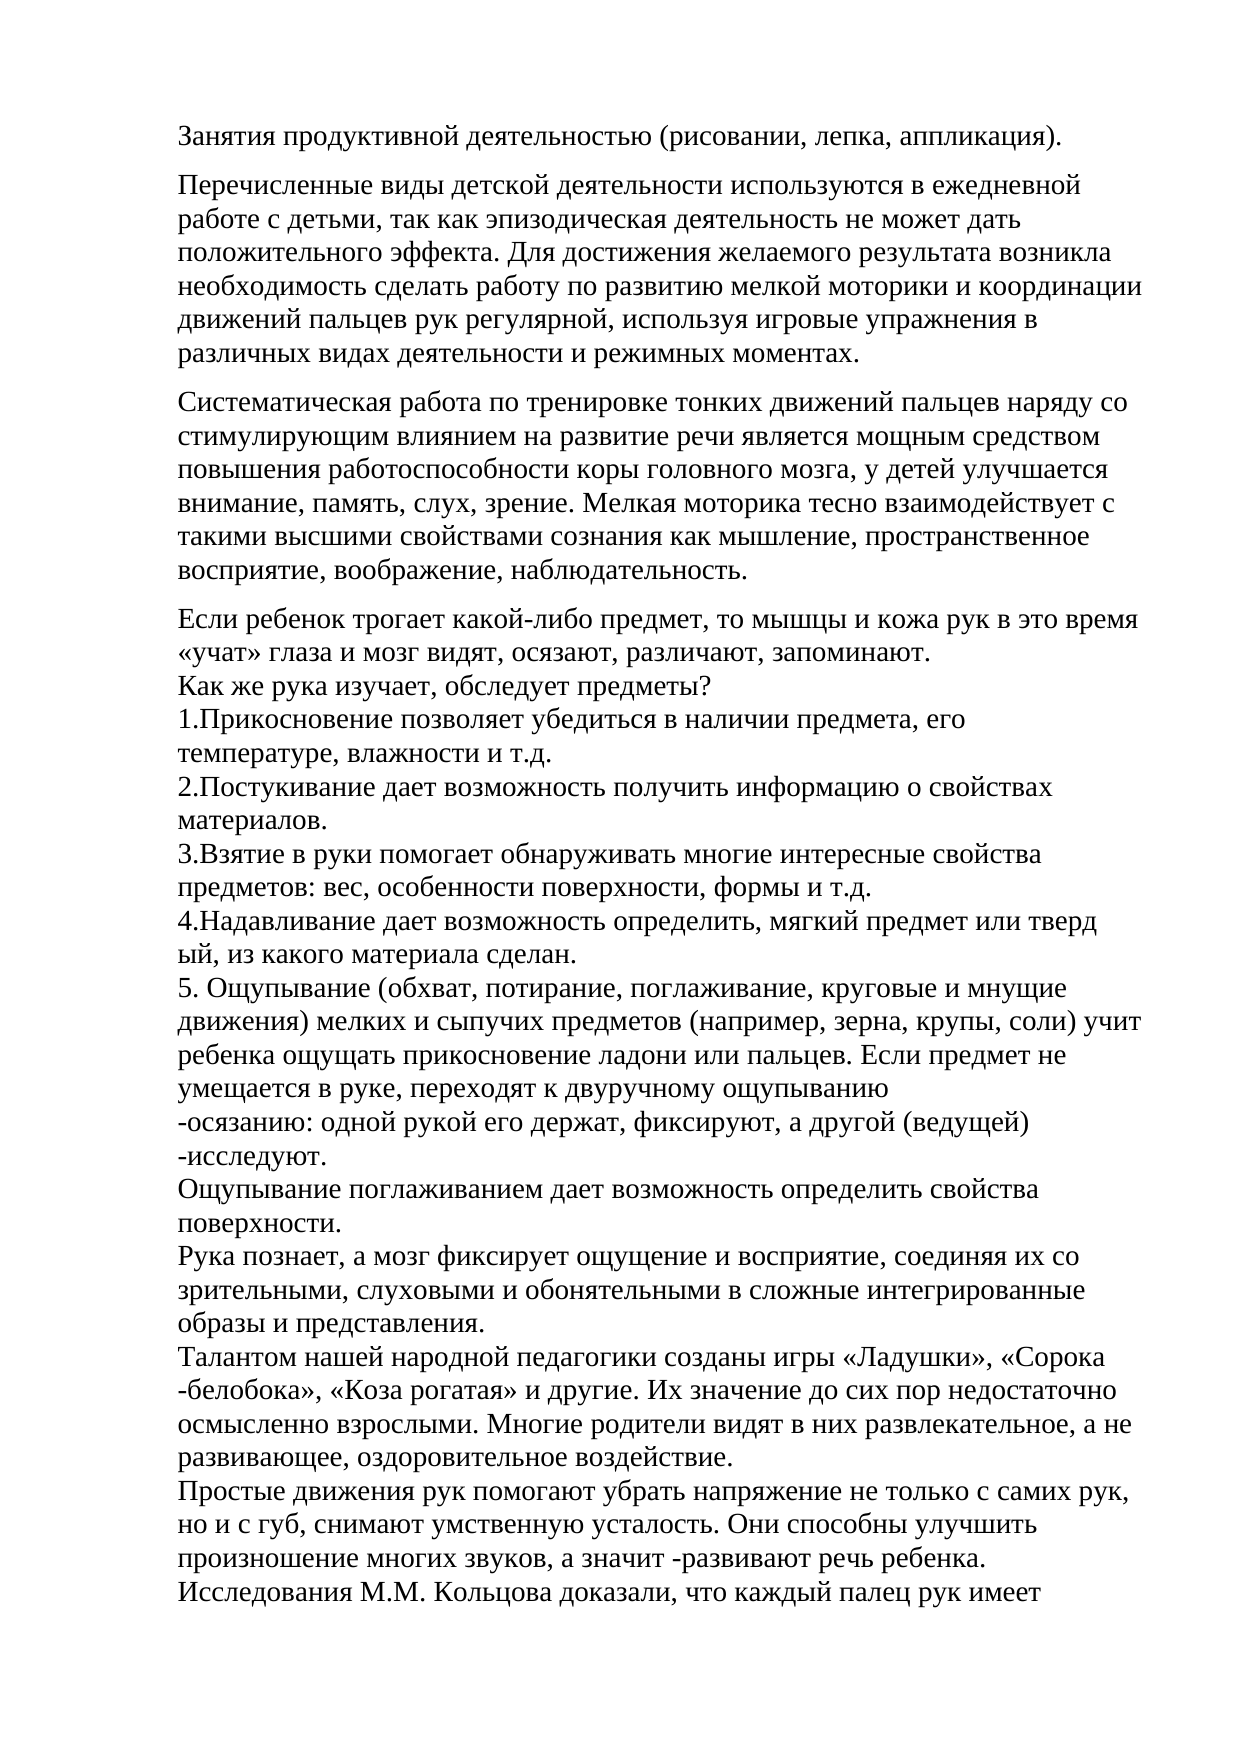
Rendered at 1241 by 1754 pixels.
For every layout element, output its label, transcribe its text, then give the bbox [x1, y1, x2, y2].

text ребенка ощущать прикосновение ладони или пальцев. Если предмет не [177, 1037, 1152, 1071]
text Талантом нашей народной педагогики созданы игры «Ладушки», «Сорока [177, 1339, 1152, 1372]
text Занятия продуктивной деятельностью (рисовании, лепка, аппликация). [177, 118, 1152, 152]
text -исследуют. [177, 1138, 1152, 1171]
text ый, из какого материала сделан. [177, 936, 1152, 970]
text 2.Постукивание дает возможность получить информацию о свойствах [177, 769, 1152, 802]
text Исследования М.М. Кольцова доказали, что каждый палец рук имеет [177, 1574, 1152, 1607]
text -осязанию: одной рукой его держат, фиксируют, а другой (ведущей) [177, 1104, 1152, 1138]
text осмысленно взрослыми. Многие родители видят в них развлекательное, а не [177, 1406, 1152, 1439]
text развивающее, оздоровительное воздействие. [177, 1439, 1152, 1473]
text Систематическая работа по тренировке тонких движений пальцев наряду со стимулирующим влиянием на развитие речи является мощным средством повышения работоспособности коры головного мозга, у детей улучшается внимание, память, слух, зрение. Мелкая моторика тесно взаимодействует с такими высшими свойствами сознания как мышление, пространственное восприятие, воображение, наблюдательность. [177, 384, 1152, 585]
text Рука познает, а мозг фиксирует ощущение и восприятие, соединяя их со [177, 1238, 1152, 1272]
text умещается в руке, переходят к двуручному ощупыванию [177, 1071, 1152, 1104]
text Ощупывание поглаживанием дает возможность определить свойства [177, 1171, 1152, 1205]
text Простые движения рук помогают убрать напряжение не только с самих рук, но и с губ, снимают умственную усталость. Они способны улучшить произношение многих звуков, а значит -развивают речь ребенка. [177, 1473, 1152, 1574]
text поверхности. [177, 1205, 1152, 1238]
text зрительными, слуховыми и обонятельными в сложные интегрированные образы и представления. [177, 1272, 1152, 1339]
text Перечисленные виды детской деятельности используются в ежедневной работе с детьми, так как эпизодическая деятельность не может дать положительного эффекта. Для достижения желаемого результата возникла необходимость сделать работу по развитию мелкой моторики и координации движений пальцев рук регулярной, используя игровые упражнения в различных видах деятельности и режимных моментах. [177, 167, 1152, 368]
text предметов: вес, особенности поверхности, формы и т.д. [177, 869, 1152, 903]
text 5. Ощупывание (обхват, потирание, поглаживание, круговые и мнущие [177, 970, 1152, 1003]
text 1.Прикосновение позволяет убедиться в наличии предмета, его [177, 702, 1152, 735]
text -белобока», «Коза рогатая» и другие. Их значение до сих пор недостаточно [177, 1372, 1152, 1406]
text 4.Надавливание дает возможность определить, мягкий предмет или тверд [177, 903, 1152, 936]
text материалов. [177, 802, 1152, 836]
text 3.Взятие в руки помогает обнаруживать многие интересные свойства [177, 836, 1152, 869]
text Если ребенок трогает какой-либо предмет, то мышцы и кожа рук в это время «учат» глаза и мозг видят, осязают, различают, запоминают. [177, 601, 1152, 668]
text движения) мелких и сыпучих предметов (например, зерна, крупы, соли) учит [177, 1003, 1152, 1037]
text температуре, влажности и т.д. [177, 735, 1152, 769]
text Как же рука изучает, обследует предметы? [177, 668, 1152, 702]
